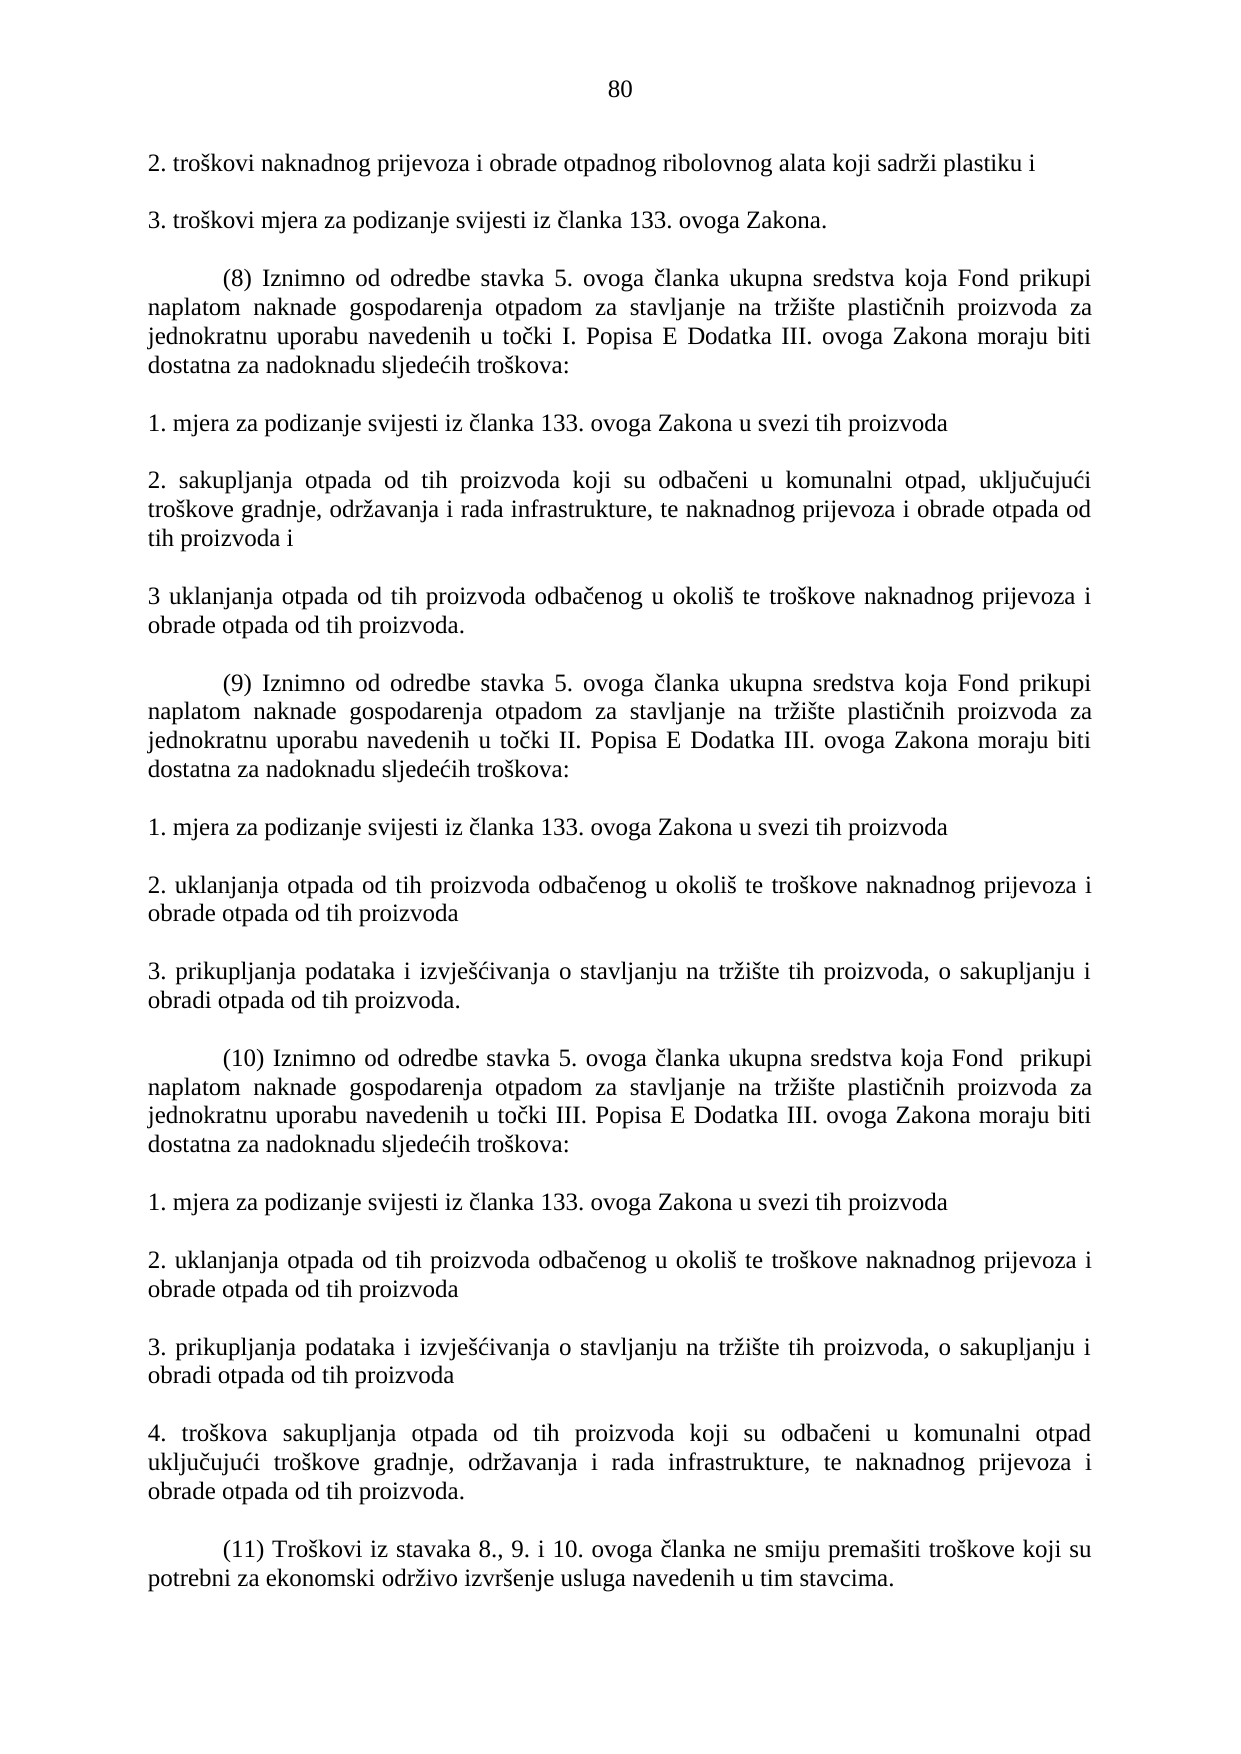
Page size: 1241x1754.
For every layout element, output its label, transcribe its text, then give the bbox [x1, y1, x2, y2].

text 1. mjera za podizanje svijesti iz članka 133. ovoga Zakona u svezi tih proizvoda [148, 1187, 1093, 1216]
text (11) Troškovi iz stavaka 8., 9. i 10. ovoga članka ne smiju premašiti troškove koji su potrebni za ekonomski održivo izvršenje usluga navedenih u tim stavcima. [148, 1534, 1093, 1591]
text 3 uklanjanja otpada od tih proizvoda odbačenog u okoliš te troškove naknadnog prijevoza i obrade otpada od tih proizvoda. [148, 581, 1093, 638]
text 3. troškovi mjera za podizanje svijesti iz članka 133. ovoga Zakona. [148, 206, 1093, 234]
text 2. troškovi naknadnog prijevoza i obrade otpadnog ribolovnog alata koji sadrži plastiku i [148, 148, 1093, 176]
text 1. mjera za podizanje svijesti iz članka 133. ovoga Zakona u svezi tih proizvoda [148, 812, 1093, 841]
text 3. prikupljanja podataka i izvješćivanja o stavljanju na tržište tih proizvoda, o sakupljanju i obradi otpada od tih proizvoda [148, 1332, 1093, 1389]
text 4. troškova sakupljanja otpada od tih proizvoda koji su odbačeni u komunalni otpad uključujući troškove gradnje, održavanja i rada infrastrukture, te naknadnog prijevoza i obrade otpada od tih proizvoda. [148, 1418, 1093, 1505]
text 3. prikupljanja podataka i izvješćivanja o stavljanju na tržište tih proizvoda, o sakupljanju i obradi otpada od tih proizvoda. [148, 956, 1093, 1014]
text (10) Iznimno od odredbe stavka 5. ovoga članka ukupna sredstva koja Fond prikupi naplatom naknade gospodarenja otpadom za stavljanje na tržište plastičnih proizvoda za jednokratnu uporabu navedenih u točki III. Popisa E Dodatka III. ovoga Zakona moraju biti dostatna za nadoknadu sljedećih troškova: [148, 1043, 1093, 1158]
text (9) Iznimno od odredbe stavka 5. ovoga članka ukupna sredstva koja Fond prikupi naplatom naknade gospodarenja otpadom za stavljanje na tržište plastičnih proizvoda za jednokratnu uporabu navedenih u točki II. Popisa E Dodatka III. ovoga Zakona moraju biti dostatna za nadoknadu sljedećih troškova: [148, 668, 1093, 783]
text (8) Iznimno od odredbe stavka 5. ovoga članka ukupna sredstva koja Fond prikupi naplatom naknade gospodarenja otpadom za stavljanje na tržište plastičnih proizvoda za jednokratnu uporabu navedenih u točki I. Popisa E Dodatka III. ovoga Zakona moraju biti dostatna za nadoknadu sljedećih troškova: [148, 263, 1093, 378]
text 1. mjera za podizanje svijesti iz članka 133. ovoga Zakona u svezi tih proizvoda [148, 408, 1093, 436]
text 2. uklanjanja otpada od tih proizvoda odbačenog u okoliš te troškove naknadnog prijevoza i obrade otpada od tih proizvoda [148, 1245, 1093, 1303]
text 2. sakupljanja otpada od tih proizvoda koji su odbačeni u komunalni otpad, uključujući troškove gradnje, održavanja i rada infrastrukture, te naknadnog prijevoza i obrade otpada od tih proizvoda i [148, 466, 1093, 552]
text 2. uklanjanja otpada od tih proizvoda odbačenog u okoliš te troškove naknadnog prijevoza i obrade otpada od tih proizvoda [148, 870, 1093, 927]
